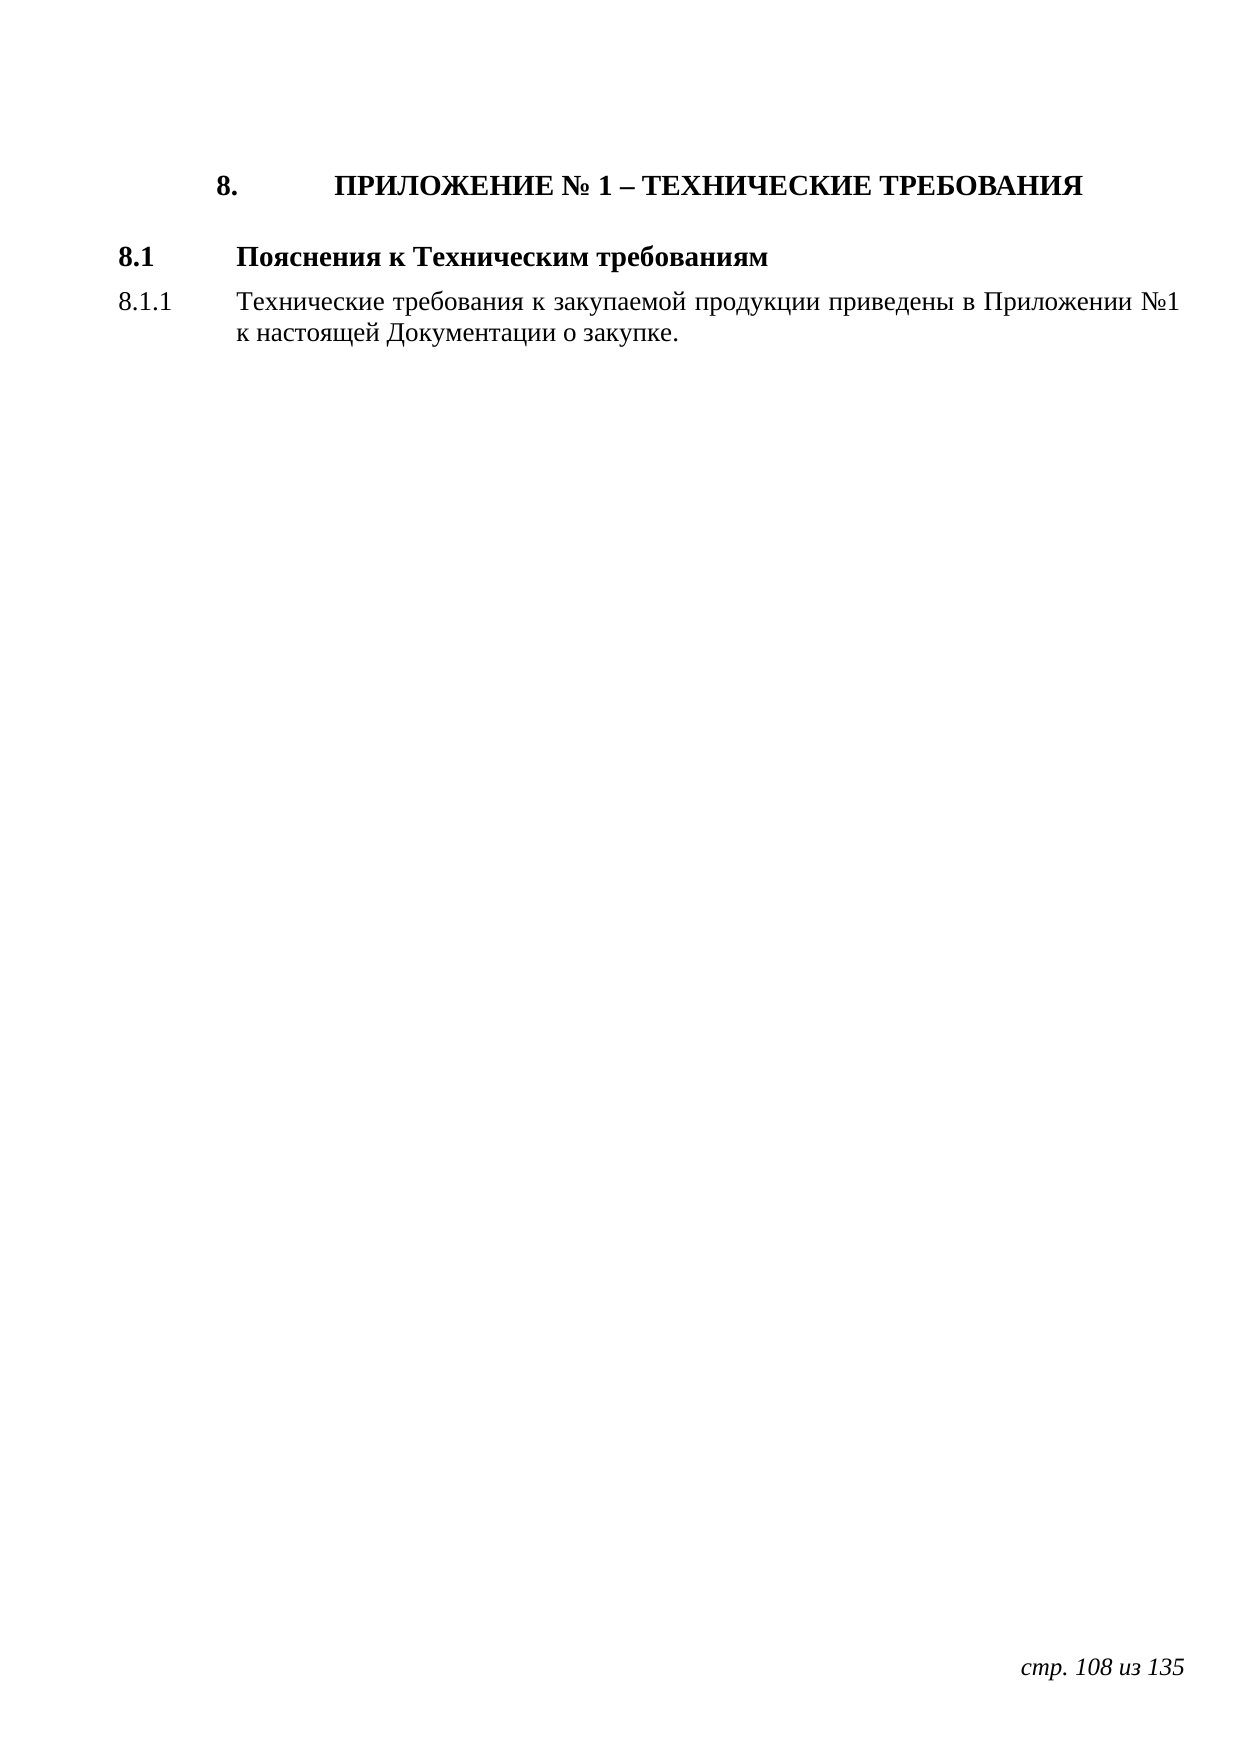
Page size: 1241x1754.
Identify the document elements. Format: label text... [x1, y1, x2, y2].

subtitle ПРИЛОЖЕНИЕ № 1 – ТЕХНИЧЕСКИЕ ТРЕБОВАНИЯ [118, 168, 1181, 202]
list Технические требования к закупаемой продукции приведены в Приложении №1 к настоящей Документации о закупке. [118, 285, 1181, 347]
subtitle Пояснения к Техническим требованиям [118, 239, 1181, 273]
